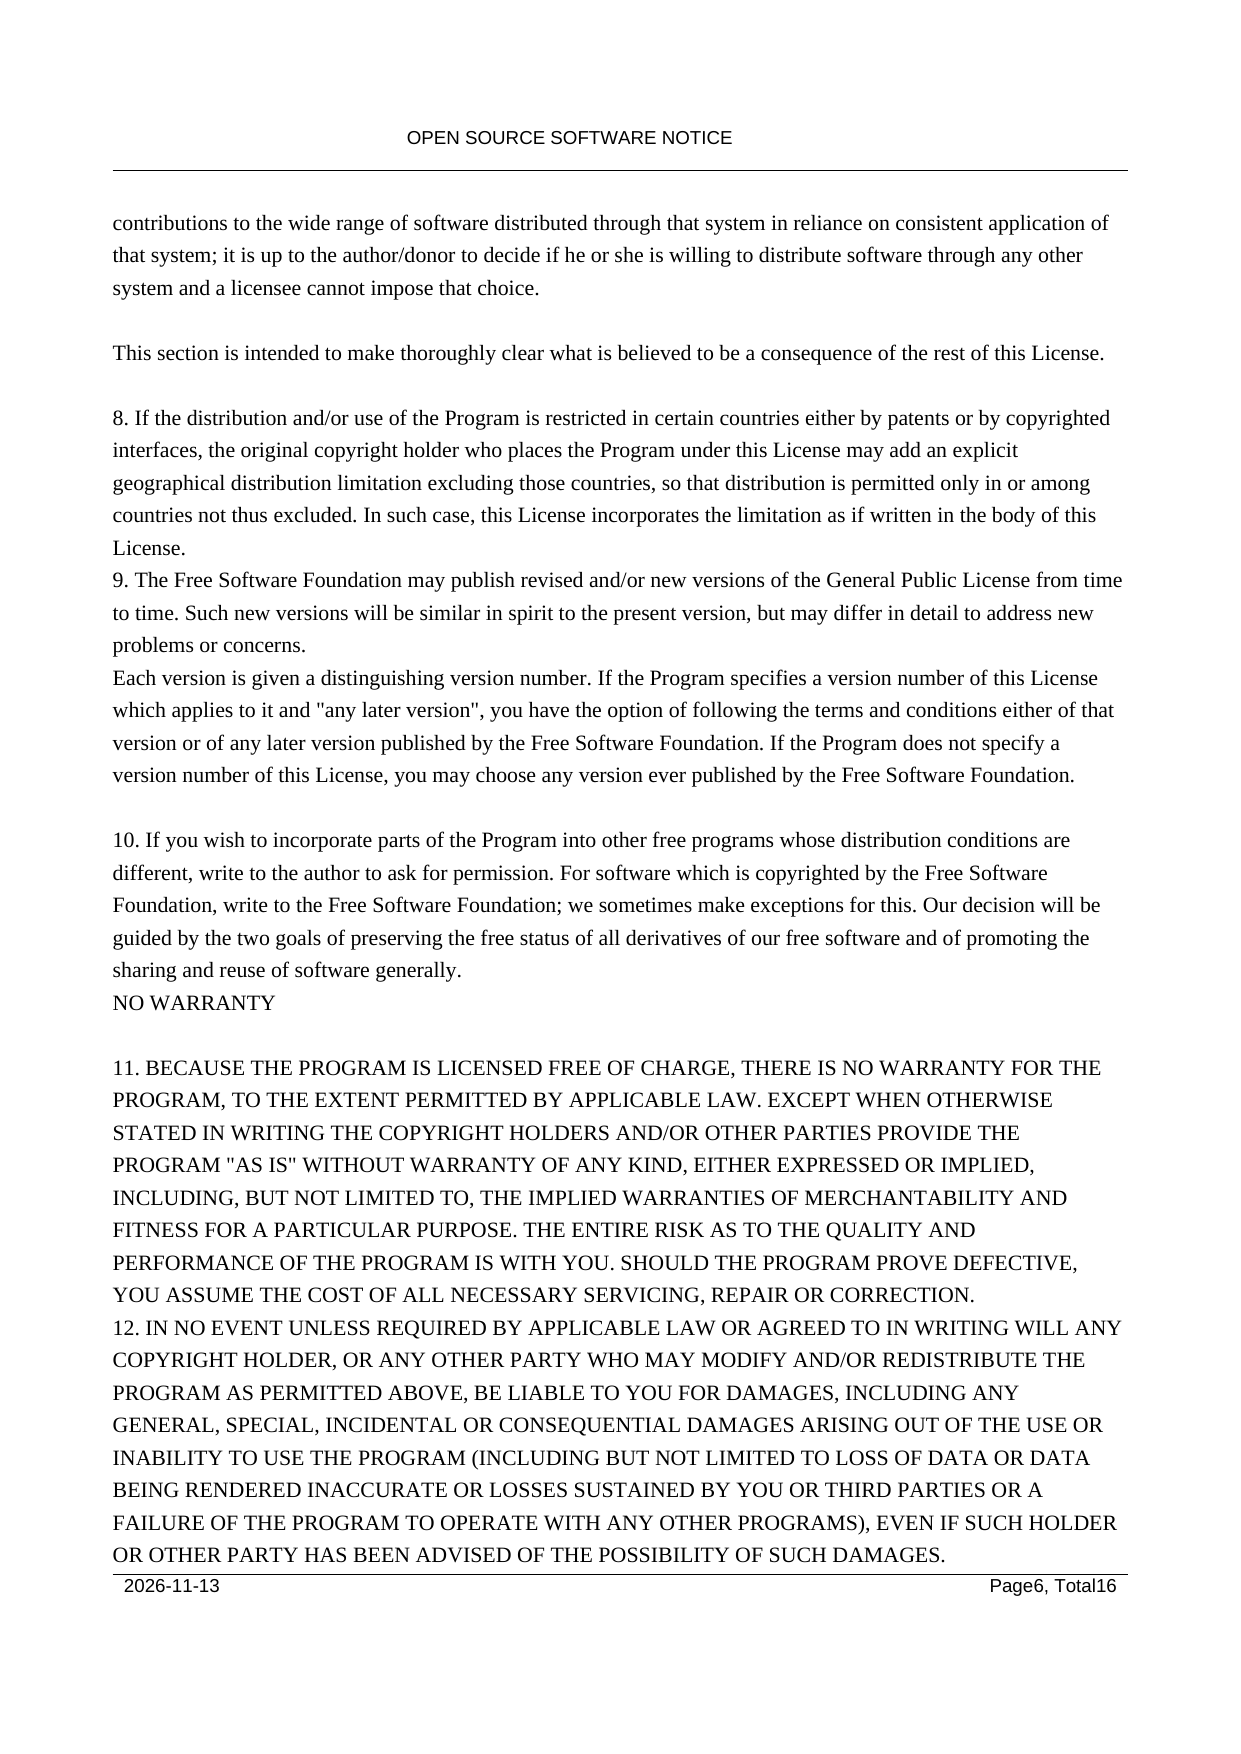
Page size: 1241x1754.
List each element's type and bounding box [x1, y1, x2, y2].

text [112, 206, 1128, 1571]
